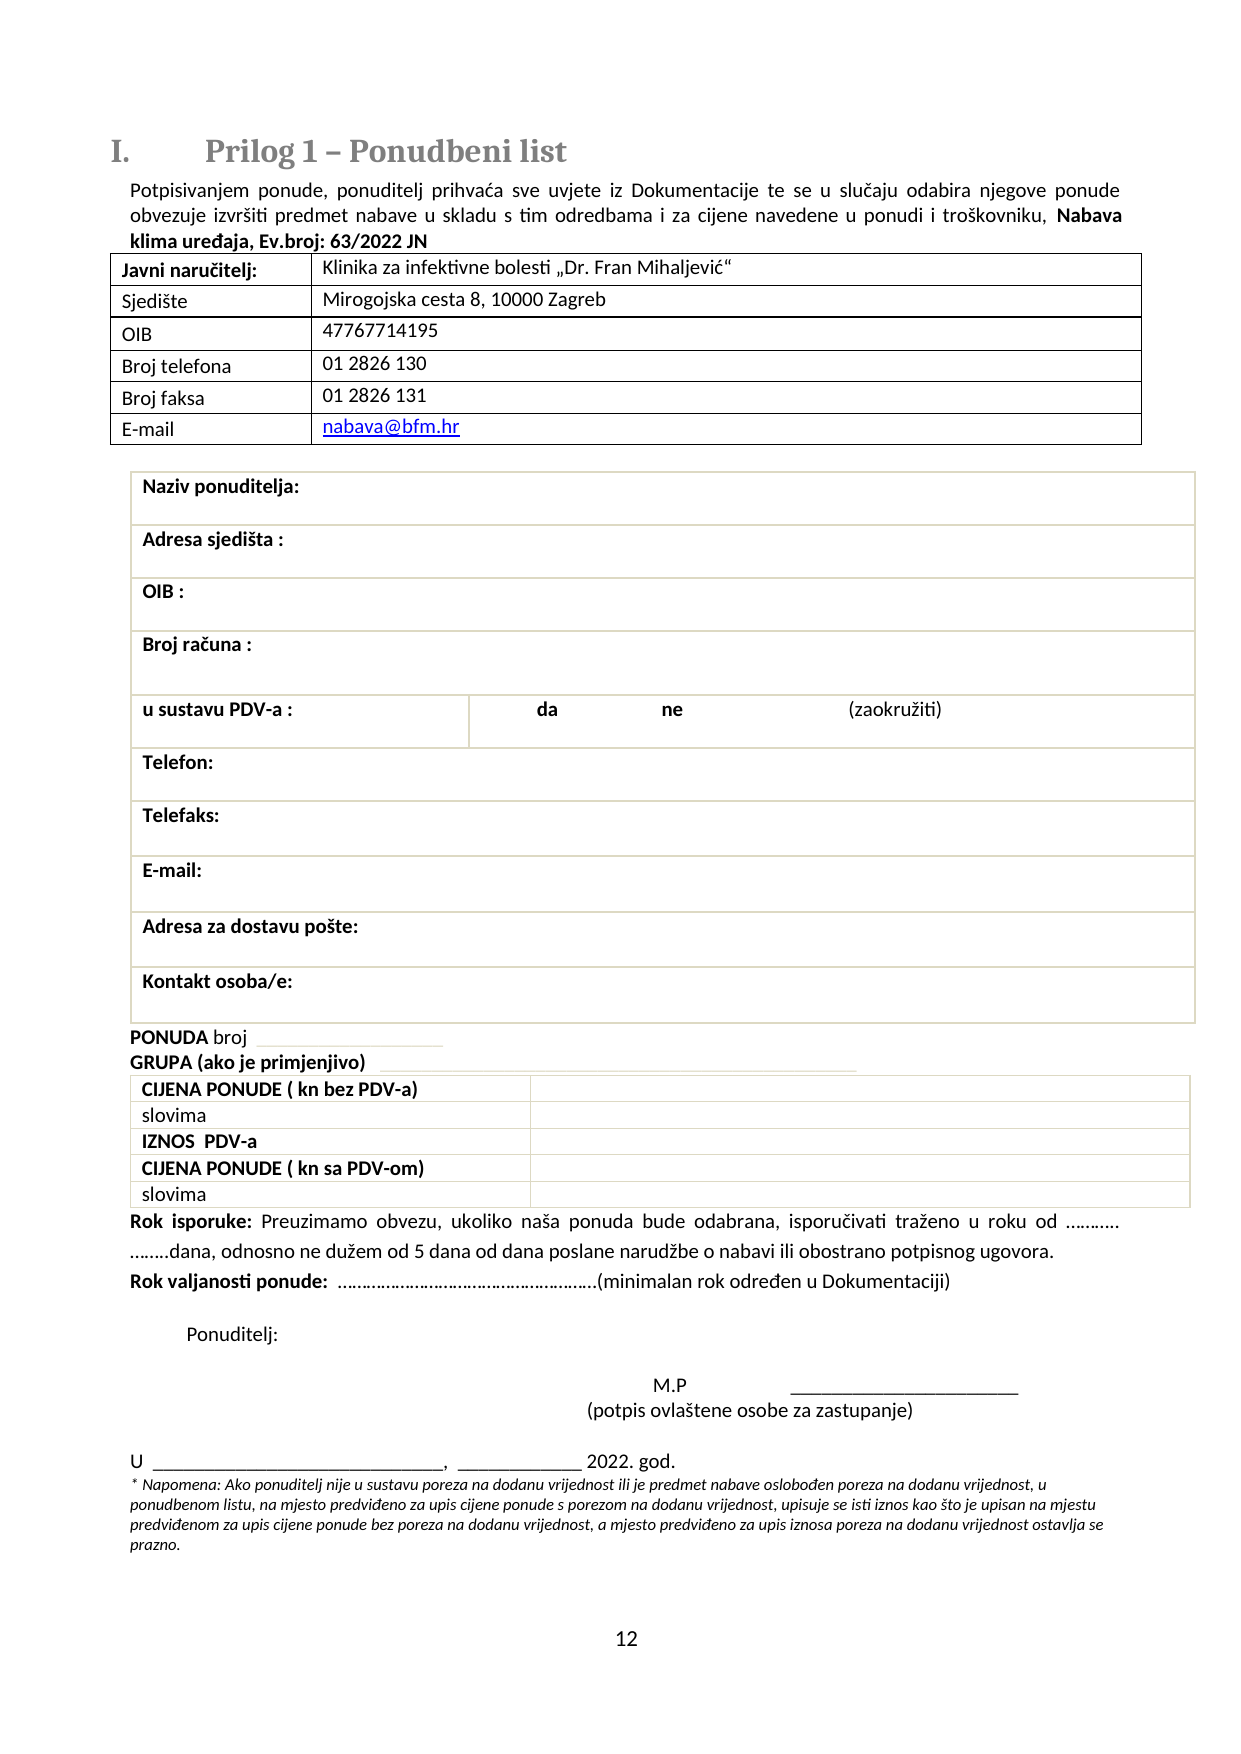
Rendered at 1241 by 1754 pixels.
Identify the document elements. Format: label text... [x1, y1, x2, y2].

text M.P ______________________ [130, 1372, 1122, 1397]
text Potpisivanjem ponude, ponuditelj prihvaća sve uvjete iz Dokumentacije te se u slučaju odabira njegove ponude obvezuje izvršiti predmet nabave u skladu s tim odredbama i za cijene navedene u ponudi i troškovniku, Nabava klima uređaja, Ev.broj: 63/2022 JN [130, 177, 1122, 253]
text Prilog 1 – Ponudbeni list [130, 133, 1122, 171]
table_cell Sjedište [111, 286, 311, 316]
table_cell OIB : [132, 579, 1194, 629]
text * Napomena: Ako ponuditelj nije u sustavu poreza na dodanu vrijednost ili je predmet nabave oslobođen poreza na dodanu vrijednost, u ponudbenom listu, na mjesto predviđeno za upis cijene ponude s porezom na dodanu vrijednost, upisuje se isti iznos kao što je upisan na mjestu predviđenom za upis cijene ponude bez poreza na dodanu vrijednost, a mjesto predviđeno za upis iznosa poreza na dodanu vrijednost ostavlja se prazno. [130, 1474, 1122, 1555]
text GRUPA (ako je primjenjivo) ______________________________________________ [130, 1049, 1122, 1075]
table_cell nabava@bfm.hr [312, 414, 1141, 444]
text (potpis ovlaštene osobe za zastupanje) [130, 1397, 1122, 1423]
table_header [531, 1076, 1189, 1101]
table_cell [531, 1102, 1189, 1128]
table_cell 01 2826 131 [312, 382, 1141, 413]
table_cell [531, 1129, 1189, 1154]
table_cell OIB [111, 318, 311, 349]
table_cell Telefon: [132, 749, 1194, 800]
table_cell Mirogojska cesta 8, 10000 Zagreb [312, 286, 1141, 316]
table_cell Adresa za dostavu pošte: [132, 913, 1194, 966]
table_cell E-mail: [132, 857, 1194, 911]
table_header Javni naručitelj: [111, 254, 311, 285]
table_cell E-mail [111, 414, 311, 444]
text U ____________________________, ____________ 2022. god. [130, 1448, 1122, 1474]
table_cell Telefaks: [132, 802, 1194, 855]
table_cell slovima [131, 1182, 530, 1207]
table_cell Kontakt osoba/e: [132, 968, 1194, 1022]
table_cell 47767714195 [312, 318, 1141, 349]
text Ponuditelj: [130, 1321, 1122, 1347]
table_header Naziv ponuditelja: [132, 473, 1194, 524]
table_cell [531, 1155, 1189, 1181]
text PONUDA broj __________________ [130, 1024, 1122, 1049]
table_cell IZNOS PDV-a [131, 1129, 530, 1154]
table_cell da ne (zaokružiti) [470, 696, 1194, 747]
table_cell slovima [131, 1102, 530, 1128]
table_cell Broj faksa [111, 382, 311, 413]
table_cell 01 2826 130 [312, 351, 1141, 381]
table_cell CIJENA PONUDE ( kn sa PDV-om) [131, 1155, 530, 1181]
table_cell u sustavu PDV-a : [132, 696, 468, 747]
table_header Klinika za infektivne bolesti „Dr. Fran Mihaljević“ [312, 254, 1141, 285]
table_cell Broj računa : [132, 632, 1194, 694]
table_header CIJENA PONUDE ( kn bez PDV-a) [131, 1076, 530, 1101]
text Rok isporuke: Preuzimamo obvezu, ukoliko naša ponuda bude odabrana, isporučivati traženo u roku od ………..……..dana, odnosno ne dužem od 5 dana od dana poslane narudžbe o nabavi ili obostrano potpisnog ugovora. [130, 1208, 1122, 1264]
text Rok valjanosti ponude: ………………………………………………(minimalan rok određen u Dokumentaciji) [130, 1268, 1122, 1293]
table_cell Adresa sjedišta : [132, 526, 1194, 577]
table_cell [531, 1182, 1189, 1207]
table_cell Broj telefona [111, 351, 311, 381]
